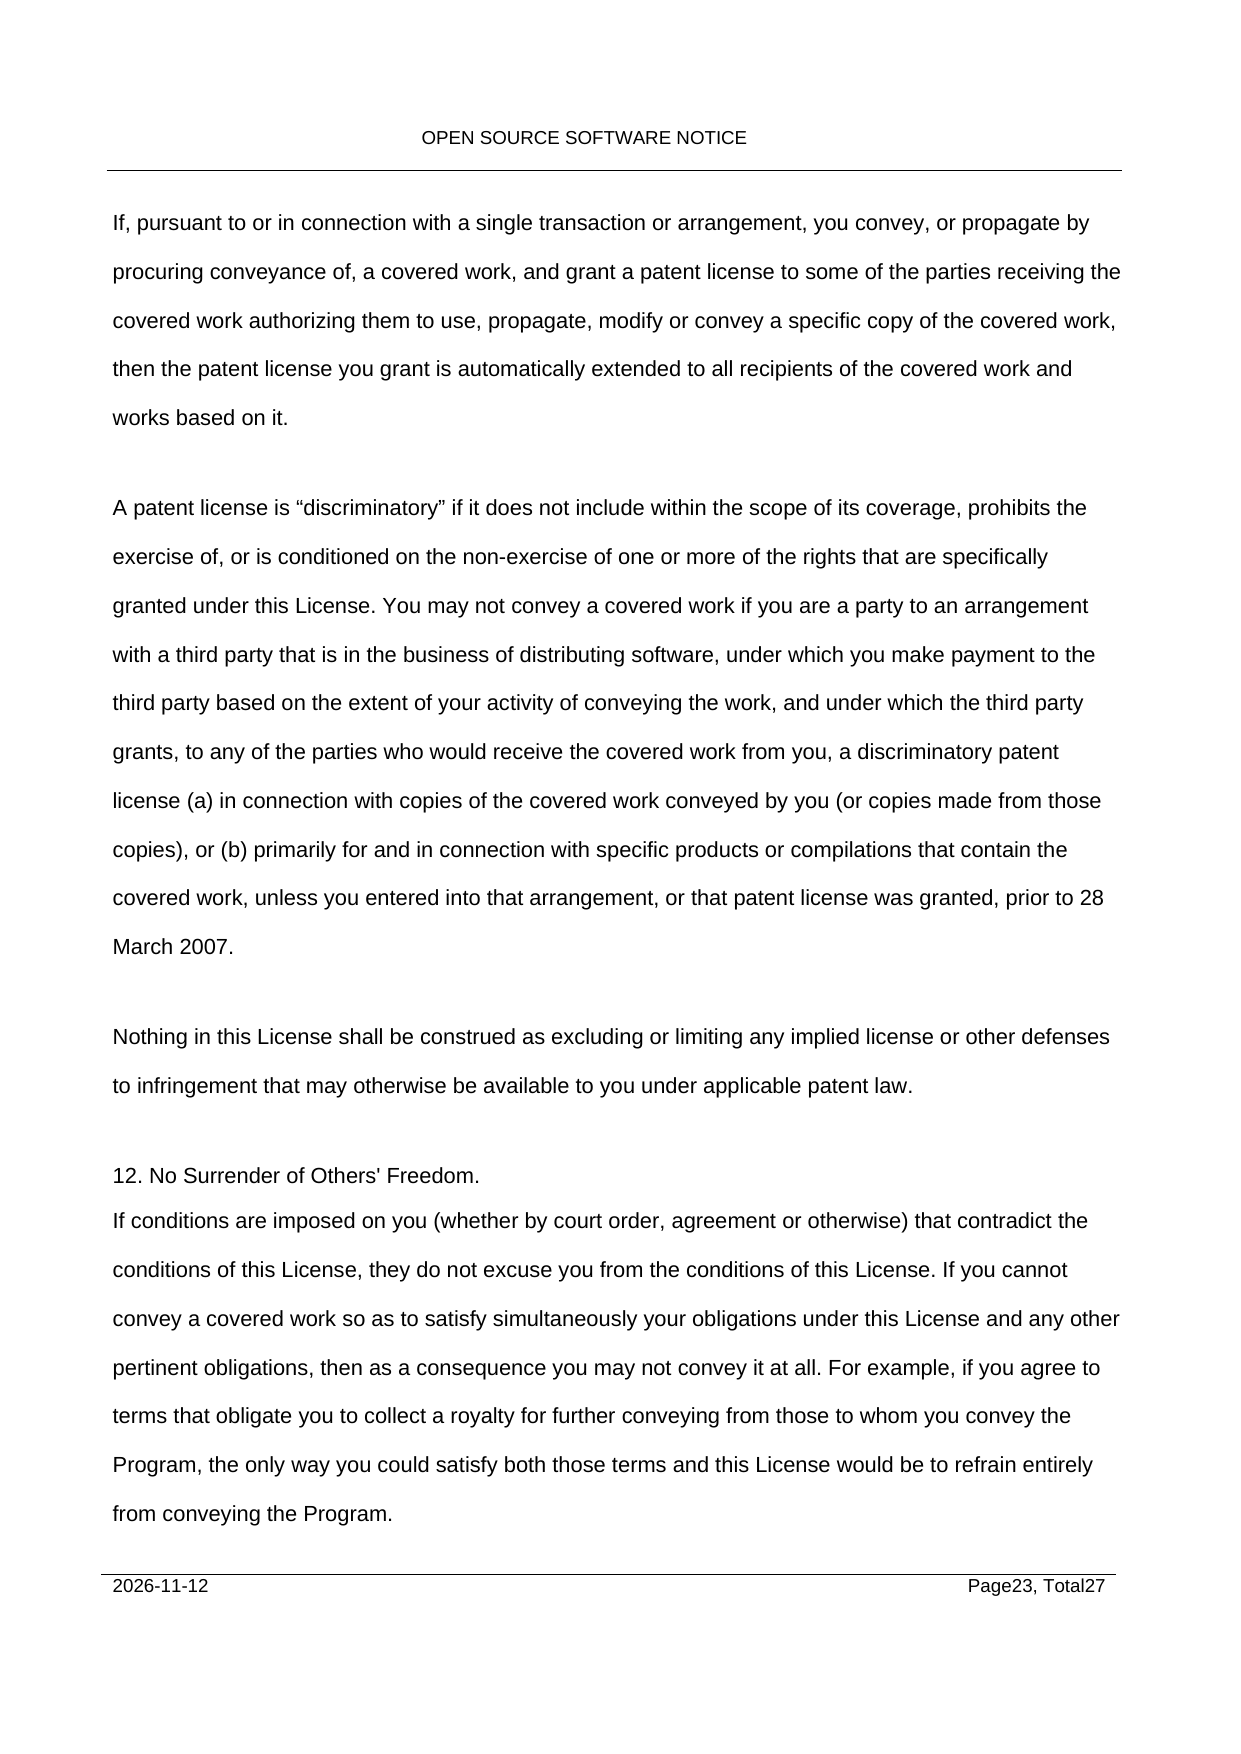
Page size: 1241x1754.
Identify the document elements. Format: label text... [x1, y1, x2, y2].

text A patent license is “discriminatory” if it does not include within the scope of its coverage, prohibits the exercise of, or is conditioned on the non-exercise of one or more of the rights that are specifically granted under this License. You may not convey a covered work if you are a party to an arrangement with a third party that is in the business of distributing software, under which you make payment to the third party based on the extent of your activity of conveying the work, and under which the third party grants, to any of the parties who would receive the covered work from you, a discriminatory patent license (a) in connection with copies of the covered work conveyed by you (or copies made from those copies), or (b) primarily for and in connection with specific products or compilations that contain the covered work, unless you entered into that arrangement, or that patent license was granted, prior to 28 March 2007. [112, 492, 1128, 963]
text Nothing in this License shall be construed as excluding or limiting any implied license or other defenses to infringement that may otherwise be available to you under applicable patent law. [112, 1021, 1128, 1102]
text If conditions are imposed on you (whether by court order, agreement or otherwise) that contradict the conditions of this License, they do not excuse you from the conditions of this License. If you cannot convey a covered work so as to satisfy simultaneously your obligations under this License and any other pertinent obligations, then as a consequence you may not convey it at all. For example, if you agree to terms that obligate you to collect a royalty for further conveying from those to whom you convey the Program, the only way you could satisfy both those terms and this License would be to refrain entirely from conveying the Program. [112, 1204, 1128, 1529]
text 12. No Surrender of Others' Freedom. [112, 1159, 1128, 1192]
text If, pursuant to or in connection with a single transaction or arrangement, you convey, or propagate by procuring conveyance of, a covered work, and grant a patent license to some of the parties receiving the covered work authorizing them to use, propagate, modify or convey a specific copy of the covered work, then the patent license you grant is automatically extended to all recipients of the covered work and works based on it. [112, 206, 1128, 434]
